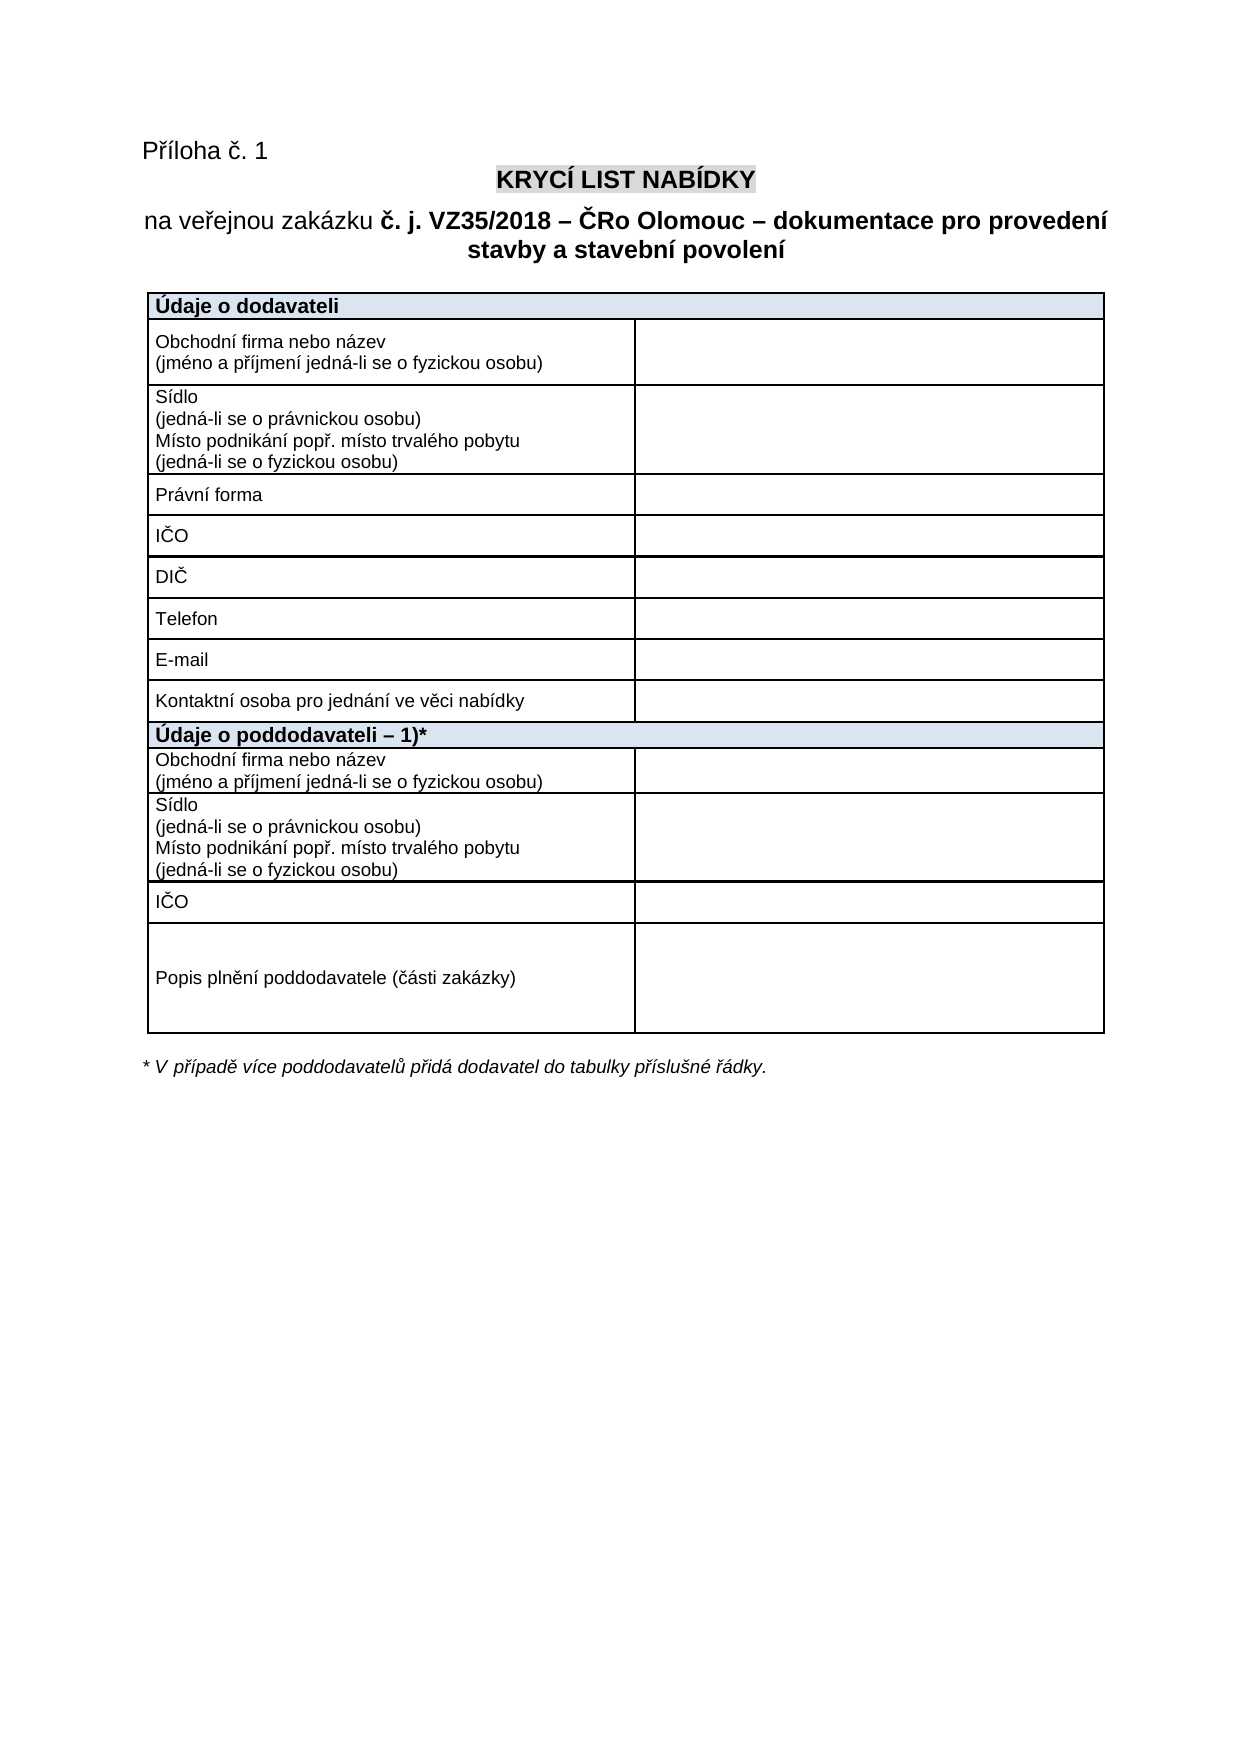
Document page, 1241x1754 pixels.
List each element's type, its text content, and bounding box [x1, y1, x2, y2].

text na veřejnou zakázku č. j. VZ35/2018 – ČRo Olomouc – dokumentace pro provedení stavby a stavební povolení [142, 206, 1110, 263]
table_cell [636, 681, 1103, 721]
table_cell [636, 475, 1103, 514]
table_cell IČO [149, 883, 634, 922]
table_cell [636, 640, 1103, 679]
table_header Údaje o dodavateli [149, 294, 1103, 318]
table_cell [636, 320, 1103, 384]
table_cell IČO [149, 516, 634, 555]
table_cell Obchodní firma nebo název (jméno a příjmení jedná-li se o fyzickou osobu) [149, 320, 634, 384]
table_cell Právní forma [149, 475, 634, 514]
table_cell Obchodní firma nebo název (jméno a příjmení jedná-li se o fyzickou osobu) [149, 749, 634, 792]
text Krycí list nabídky [142, 164, 1110, 193]
table_cell [636, 749, 1103, 792]
table_cell E-mail [149, 640, 634, 679]
table_cell [636, 794, 1103, 880]
table_cell [636, 924, 1103, 1032]
table_cell [636, 516, 1103, 555]
table_cell [636, 558, 1103, 597]
table_cell Kontaktní osoba pro jednání ve věci nabídky [149, 681, 634, 721]
table_cell Popis plnění poddodavatele (části zakázky) [149, 924, 634, 1032]
table_cell Sídlo (jedná-li se o právnickou osobu) Místo podnikání popř. místo trvalého pobytu (jedná-li se o fyzickou osobu) [149, 794, 634, 880]
table_cell Údaje o poddodavateli – 1)* [149, 723, 1103, 747]
text Příloha č. 1 [142, 136, 1110, 164]
table_cell Sídlo (jedná-li se o právnickou osobu) Místo podnikání popř. místo trvalého pobytu (jedná-li se o fyzickou osobu) [149, 386, 634, 473]
table_cell Telefon [149, 599, 634, 638]
table_cell [636, 386, 1103, 473]
table_cell [636, 883, 1103, 922]
table_cell DIČ [149, 558, 634, 597]
text * V případě více poddodavatelů přidá dodavatel do tabulky příslušné řádky. [142, 1056, 1110, 1077]
table_cell [636, 599, 1103, 638]
